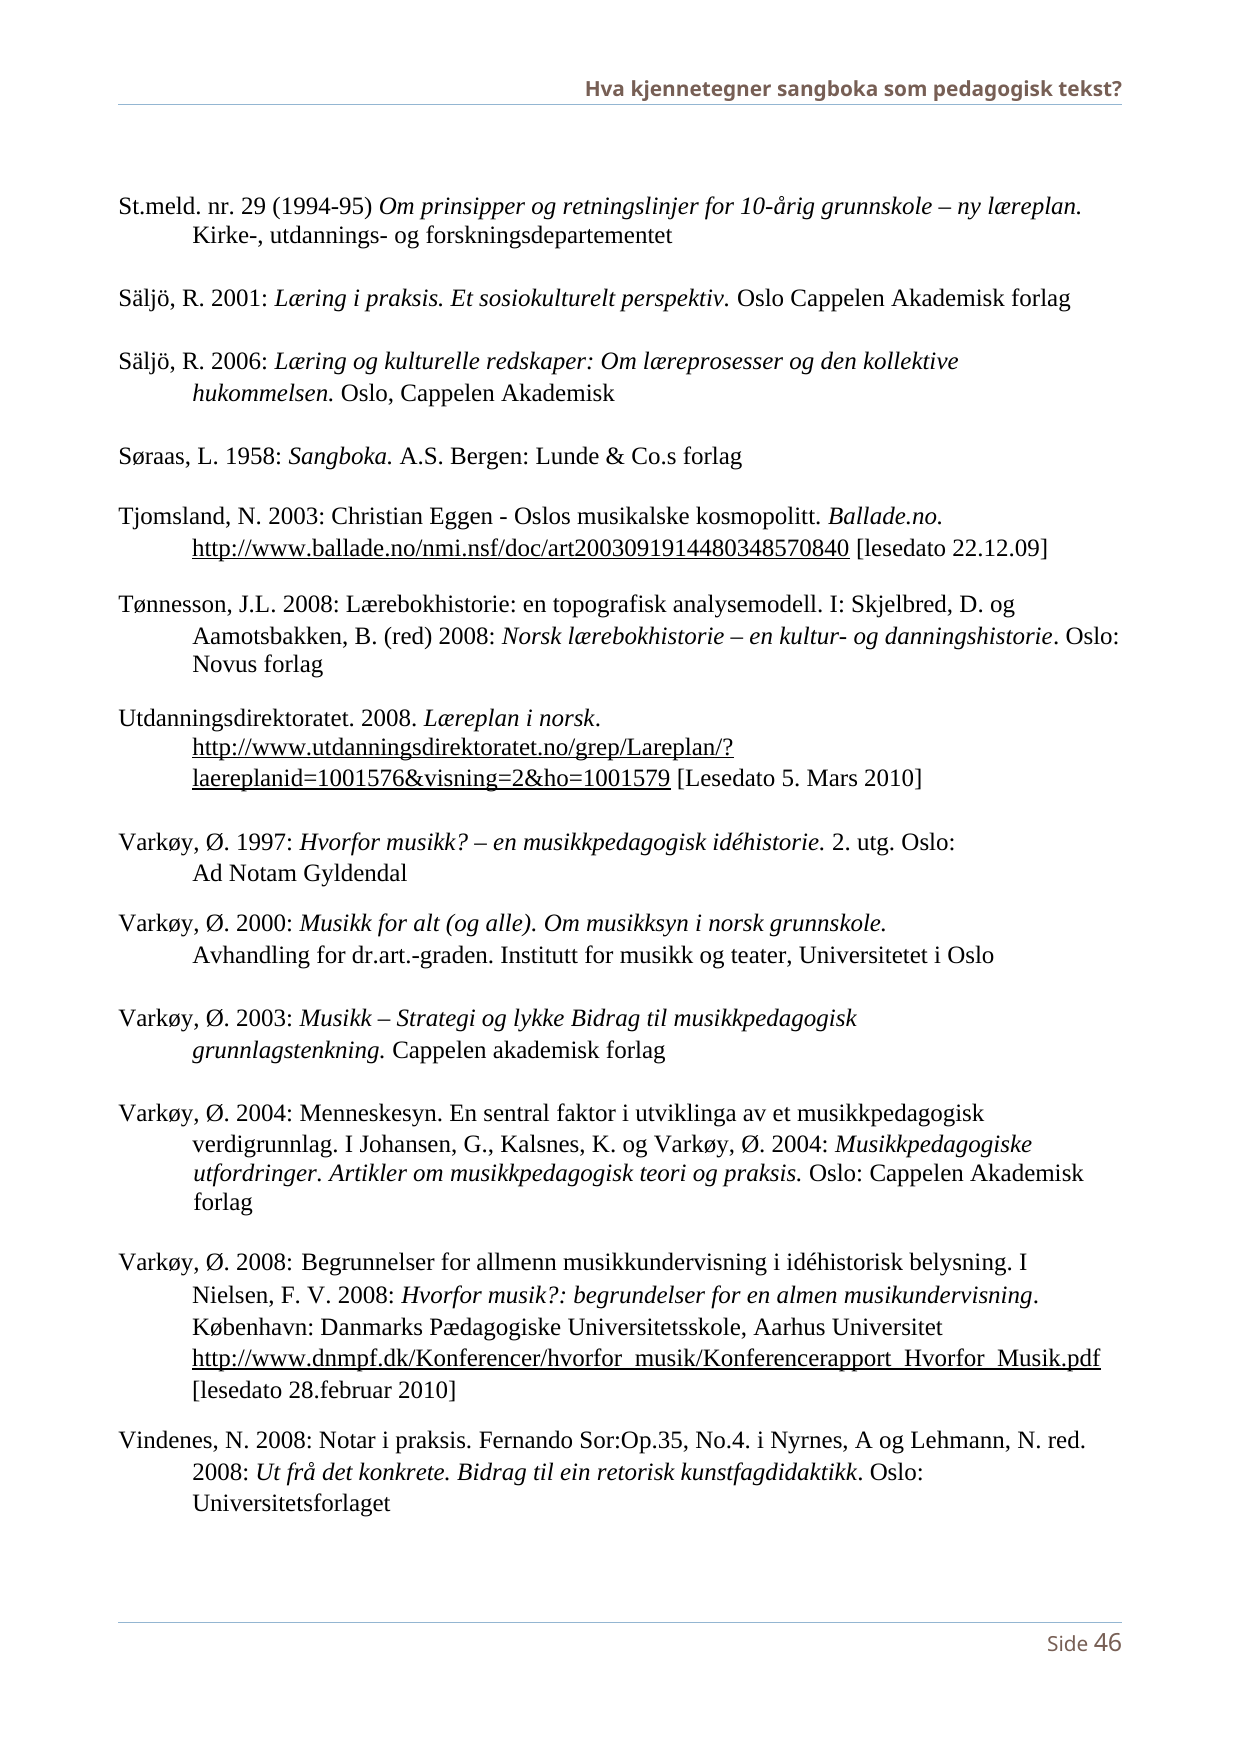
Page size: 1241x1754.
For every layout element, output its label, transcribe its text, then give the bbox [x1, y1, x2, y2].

text Varkøy, Ø. 2008: Begrunnelser for allmenn musikkundervisning i idéhistorisk belysning. I [118, 1247, 1122, 1276]
text Varkøy, Ø. 2000: Musikk for alt (og alle). Om musikksyn i norsk grunnskole. [118, 908, 1122, 937]
text Tjomsland, N. 2003: Christian Eggen - Oslos musikalske kosmopolitt. Ballade.no. [118, 501, 1122, 530]
text Avhandling for dr.art.-graden. Institutt for musikk og teater, Universitetet i Oslo [192, 940, 1122, 969]
text grunnlagstenkning. Cappelen akademisk forlag [118, 1035, 1122, 1063]
text Aamotsbakken, B. (red) 2008: Norsk lærebokhistorie – en kultur- og danningshistorie. Oslo: Novus forlag [192, 621, 1122, 678]
text Nielsen, F. V. 2008: Hvorfor musik?: begrundelser for en almen musikundervisning. [118, 1280, 1122, 1309]
text http://www.ballade.no/nmi.nsf/doc/art2003091914480348570840 [lesedato 22.12.09] [192, 533, 1122, 561]
text Utdanningsdirektoratet. 2008. Læreplan i norsk. [118, 703, 1122, 732]
text verdigrunnlag. I Johansen, G., Kalsnes, K. og Varkøy, Ø. 2004: Musikkpedagogiske utfordringer. Artikler om musikkpedagogisk teori og praksis. Oslo: Cappelen Akademisk forlag [192, 1129, 1122, 1216]
text Ad Notam Gyldendal [118, 858, 1122, 887]
text Säljö, R. 2006: Læring og kulturelle redskaper: Om læreprosesser og den kollektive [118, 346, 1122, 375]
text Säljö, R. 2001: Læring i praksis. Et sosiokulturelt perspektiv. Oslo Cappelen Akademisk forlag [118, 283, 1122, 312]
text Varkøy, Ø. 1997: Hvorfor musikk? – en musikkpedagogisk idéhistorie. 2. utg. Oslo: [118, 827, 1122, 855]
text Søraas, L. 1958: Sangboka. A.S. Bergen: Lunde & Co.s forlag [118, 441, 1122, 469]
text hukommelsen. Oslo, Cappelen Akademisk [118, 378, 1122, 406]
text 2008: Ut frå det konkrete. Bidrag til ein retorisk kunstfagdidaktikk. Oslo: Universitetsforlaget [192, 1457, 1122, 1517]
text St.meld. nr. 29 (1994-95) Om prinsipper og retningslinjer for 10-årig grunnskole – ny læreplan. [118, 191, 1122, 220]
text Varkøy, Ø. 2004: Menneskesyn. En sentral faktor i utviklinga av et musikkpedagogisk [118, 1098, 1122, 1127]
text København: Danmarks Pædagogiske Universitetsskole, Aarhus Universitet http://www.dnmpf.dk/Konferencer/hvorfor_musik/Konferencerapport_Hvorfor_Musik.pdf [lesedato 28.februar 2010] [192, 1312, 1122, 1404]
text http://www.utdanningsdirektoratet.no/grep/Lareplan/?laereplanid=1001576&visning=2&ho=1001579 [Lesedato 5. Mars 2010] [192, 732, 1122, 792]
text Vindenes, N. 2008: Notar i praksis. Fernando Sor:Op.35, No.4. i Nyrnes, A og Lehmann, N. red. [118, 1425, 1122, 1454]
text Kirke-, utdannings- og forskningsdepartementet [118, 220, 1122, 248]
text Varkøy, Ø. 2003: Musikk – Strategi og lykke Bidrag til musikkpedagogisk [118, 1003, 1122, 1032]
text Tønnesson, J.L. 2008: Lærebokhistorie: en topografisk analysemodell. I: Skjelbred, D. og [118, 589, 1122, 618]
